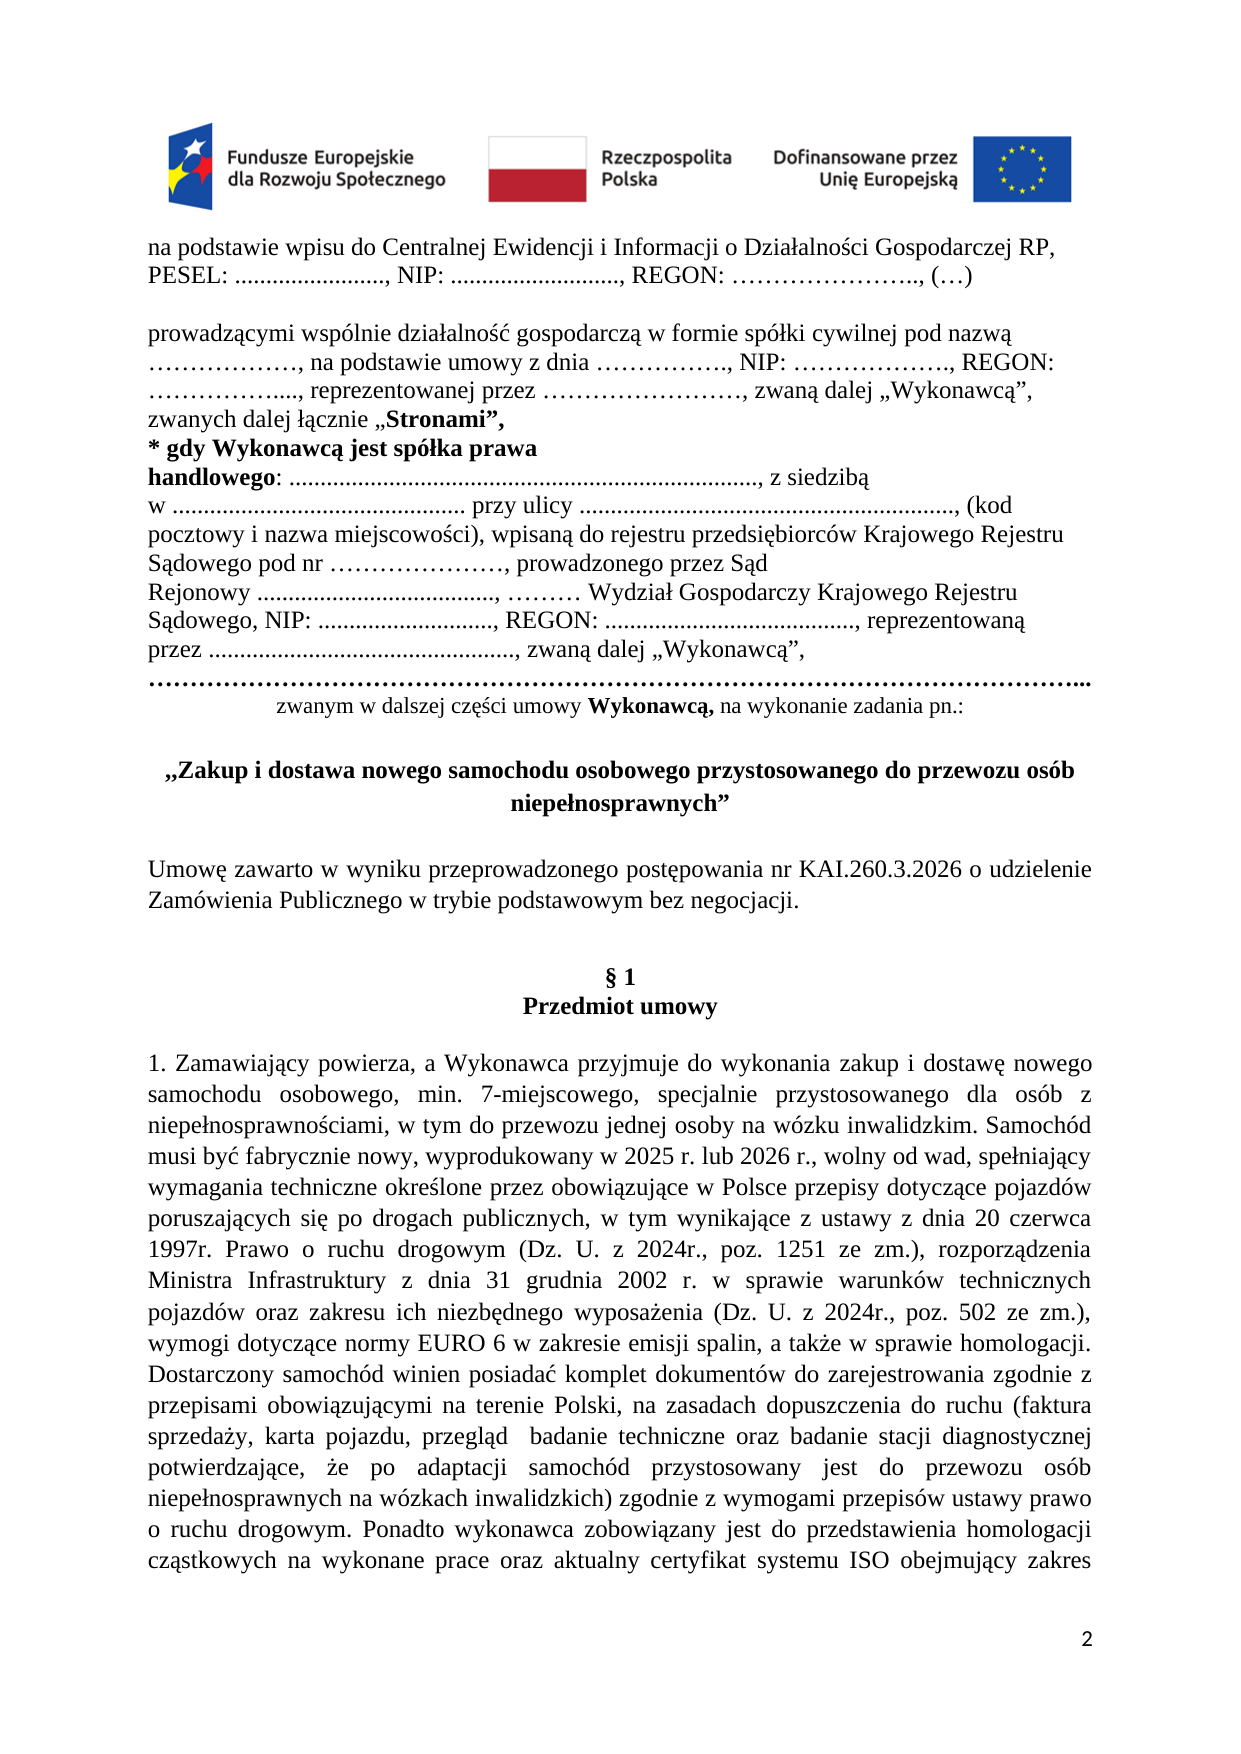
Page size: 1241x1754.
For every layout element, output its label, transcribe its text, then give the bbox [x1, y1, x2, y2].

text Przedmiot umowy [148, 991, 1093, 1019]
text …………………………………………………………………………………………………... [148, 663, 1093, 692]
text Umowę zawarto w wyniku przeprowadzonego postępowania nr KAI.260.3.2026 o udzielenie Zamówienia Publicznego w trybie podstawowym bez negocjacji. [148, 854, 1093, 914]
picture [147, 101, 1093, 232]
text ,,Zakup i dostawa nowego samochodu osobowego przystosowanego do przewozu osób niepełnosprawnych” [148, 755, 1093, 817]
text § 1 [148, 962, 1093, 991]
text prowadzącymi wspólnie działalność gospodarczą w formie spółki cywilnej pod nazwą ………………, na podstawie umowy z dnia ……………., NIP: ………………., REGON: ……………...., reprezentowanej przez ……………………, zwaną dalej „Wykonawcą”, zwanych dalej łącznie „Stronami”, [148, 318, 1093, 433]
text * gdy Wykonawcą jest spółka prawa handlowego: ..........................................................................., z siedzibą w ............................................... przy ulicy ............................................................, (kod pocztowy i nazwa miejscowości), wpisaną do rejestru przedsiębiorców Krajowego Rejestru Sądowego pod nr …………………, prowadzonego przez Sąd Rejonowy ......................................, ……… Wydział Gospodarczy Krajowego Rejestru Sądowego, NIP: ............................, REGON: ........................................, reprezentowaną przez ................................................., zwaną dalej „Wykonawcą”, [148, 433, 1093, 663]
text zwanym w dalszej części umowy Wykonawcą, na wykonanie zadania pn.: [148, 692, 1093, 718]
